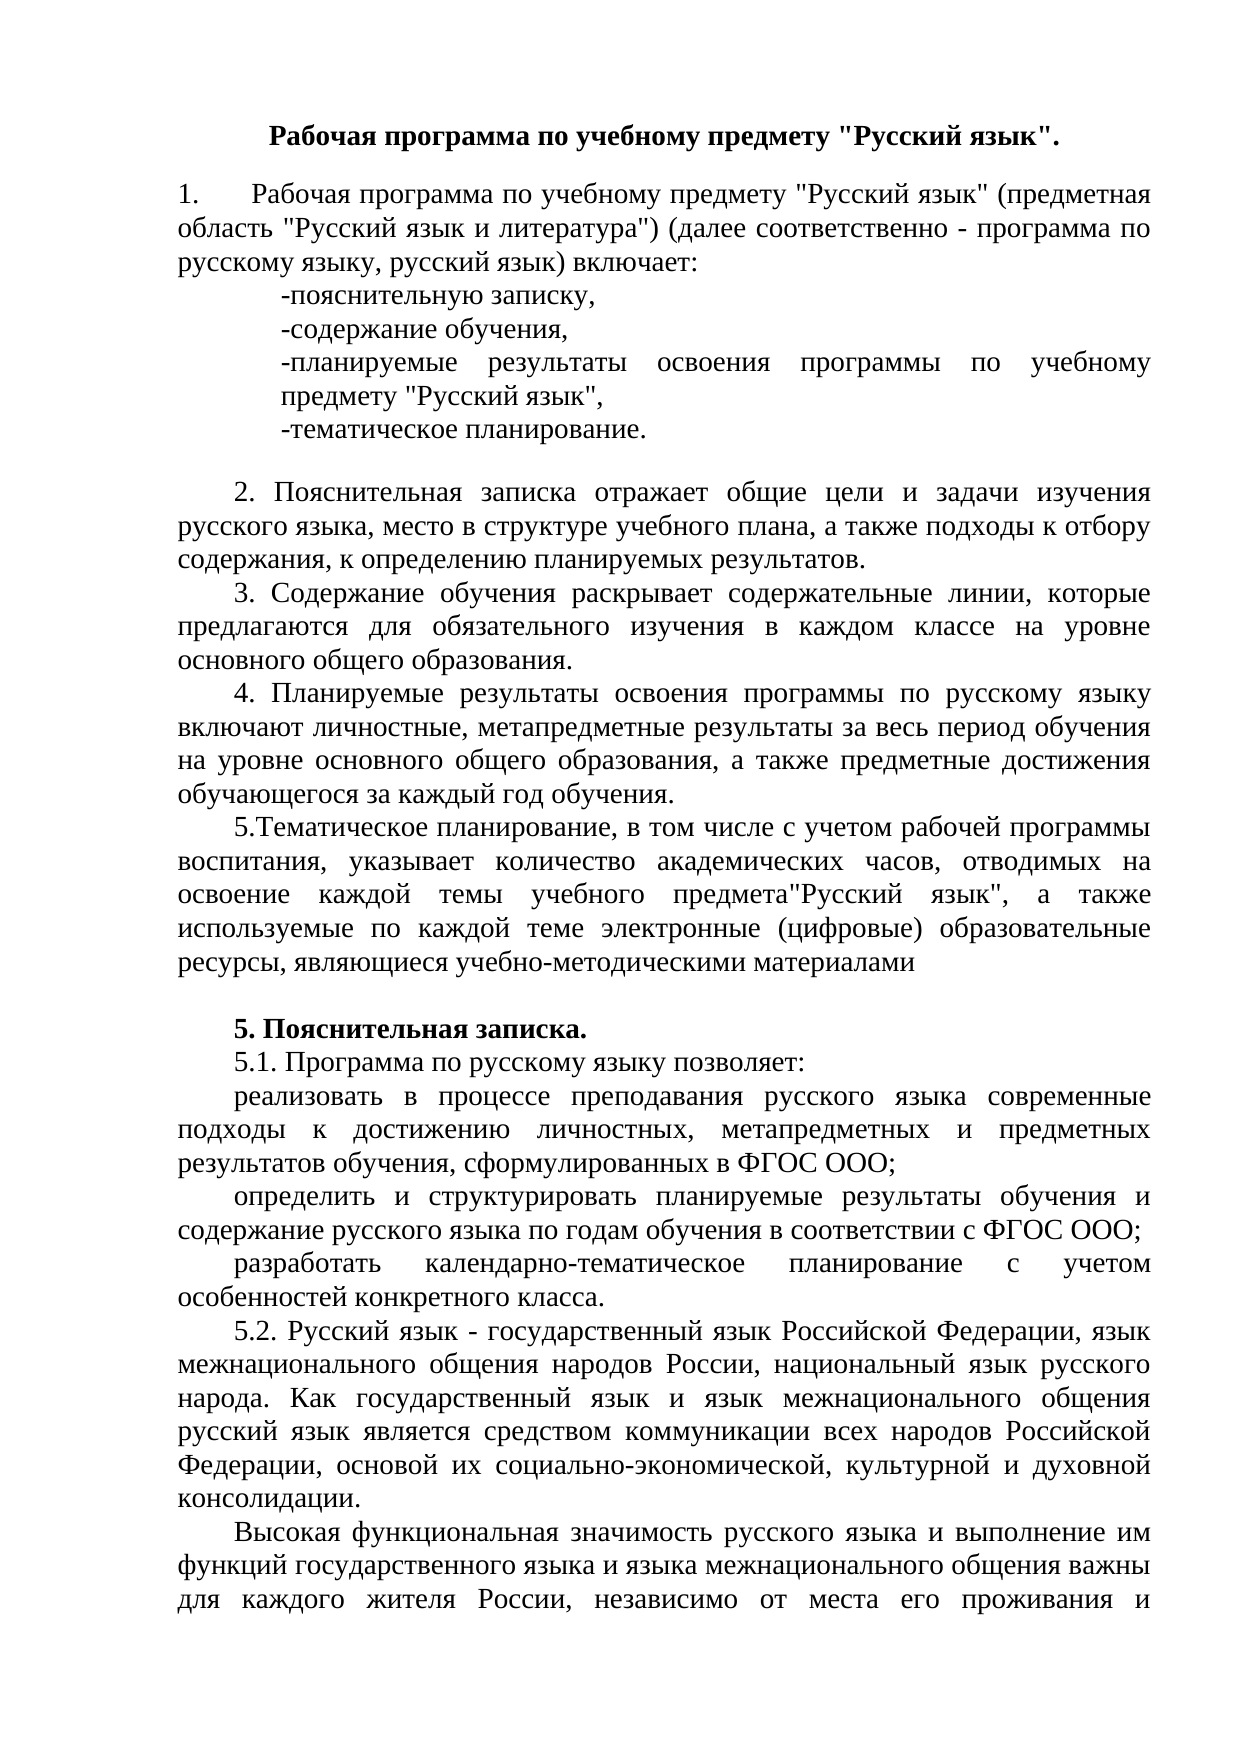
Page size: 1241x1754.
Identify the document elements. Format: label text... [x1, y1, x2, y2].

list -планируемые результаты освоения программы по учебному предмету "Русский язык", [281, 344, 1152, 411]
text 5.1. Программа по русскому языку позволяет: [177, 1044, 1152, 1078]
text Рабочая программа по учебному предмету "Русский язык". [177, 118, 1152, 152]
list -тематическое планирование. [281, 411, 1152, 445]
text 5.Тематическое планирование, в том числе с учетом рабочей программы воспитания, указывает количество академических часов, отводимых на освоение каждой темы учебного предмета"Русский язык", а также используемые по каждой теме электронные (цифровые) образовательные ресурсы, являющиеся учебно-методическими материалами [177, 809, 1152, 977]
text 2. Пояснительная записка отражает общие цели и задачи изучения русского языка, место в структуре учебного плана, а также подходы к отбору содержания, к определению планируемых результатов. [177, 474, 1152, 575]
list -содержание обучения, [281, 311, 1152, 344]
text 5. Пояснительная записка. [177, 1011, 1152, 1044]
text 5.2. Русский язык - государственный язык Российской Федерации, язык межнационального общения народов России, национальный язык русского народа. Как государственный язык и язык межнационального общения русский язык является средством коммуникации всех народов Российской Федерации, основой их социально-экономической, культурной и духовной консолидации. [177, 1313, 1152, 1514]
text 3. Содержание обучения раскрывает содержательные линии, которые предлагаются для обязательного изучения в каждом классе на уровне основного общего образования. [177, 575, 1152, 675]
text 4. Планируемые результаты освоения программы по русскому языку включают личностные, метапредметные результаты за весь период обучения на уровне основного общего образования, а также предметные достижения обучающегося за каждый год обучения. [177, 675, 1152, 809]
list Рабочая программа по учебному предмету "Русский язык" (предметная область "Русский язык и литература") (далее соответственно - программа по русскому языку, русский язык) включает: [177, 177, 1152, 277]
text определить и структурировать планируемые результаты обучения и содержание русского языка по годам обучения в соответствии с ФГОС ООО; [177, 1178, 1152, 1246]
text реализовать в процессе преподавания русского языка современные подходы к достижению личностных, метапредметных и предметных результатов обучения, сформулированных в ФГОС ООО; [177, 1078, 1152, 1178]
text разработать календарно-тематическое планирование с учетом особенностей конкретного класса. [177, 1246, 1152, 1313]
list -пояснительную записку, [281, 277, 1152, 311]
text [177, 1514, 1152, 1614]
